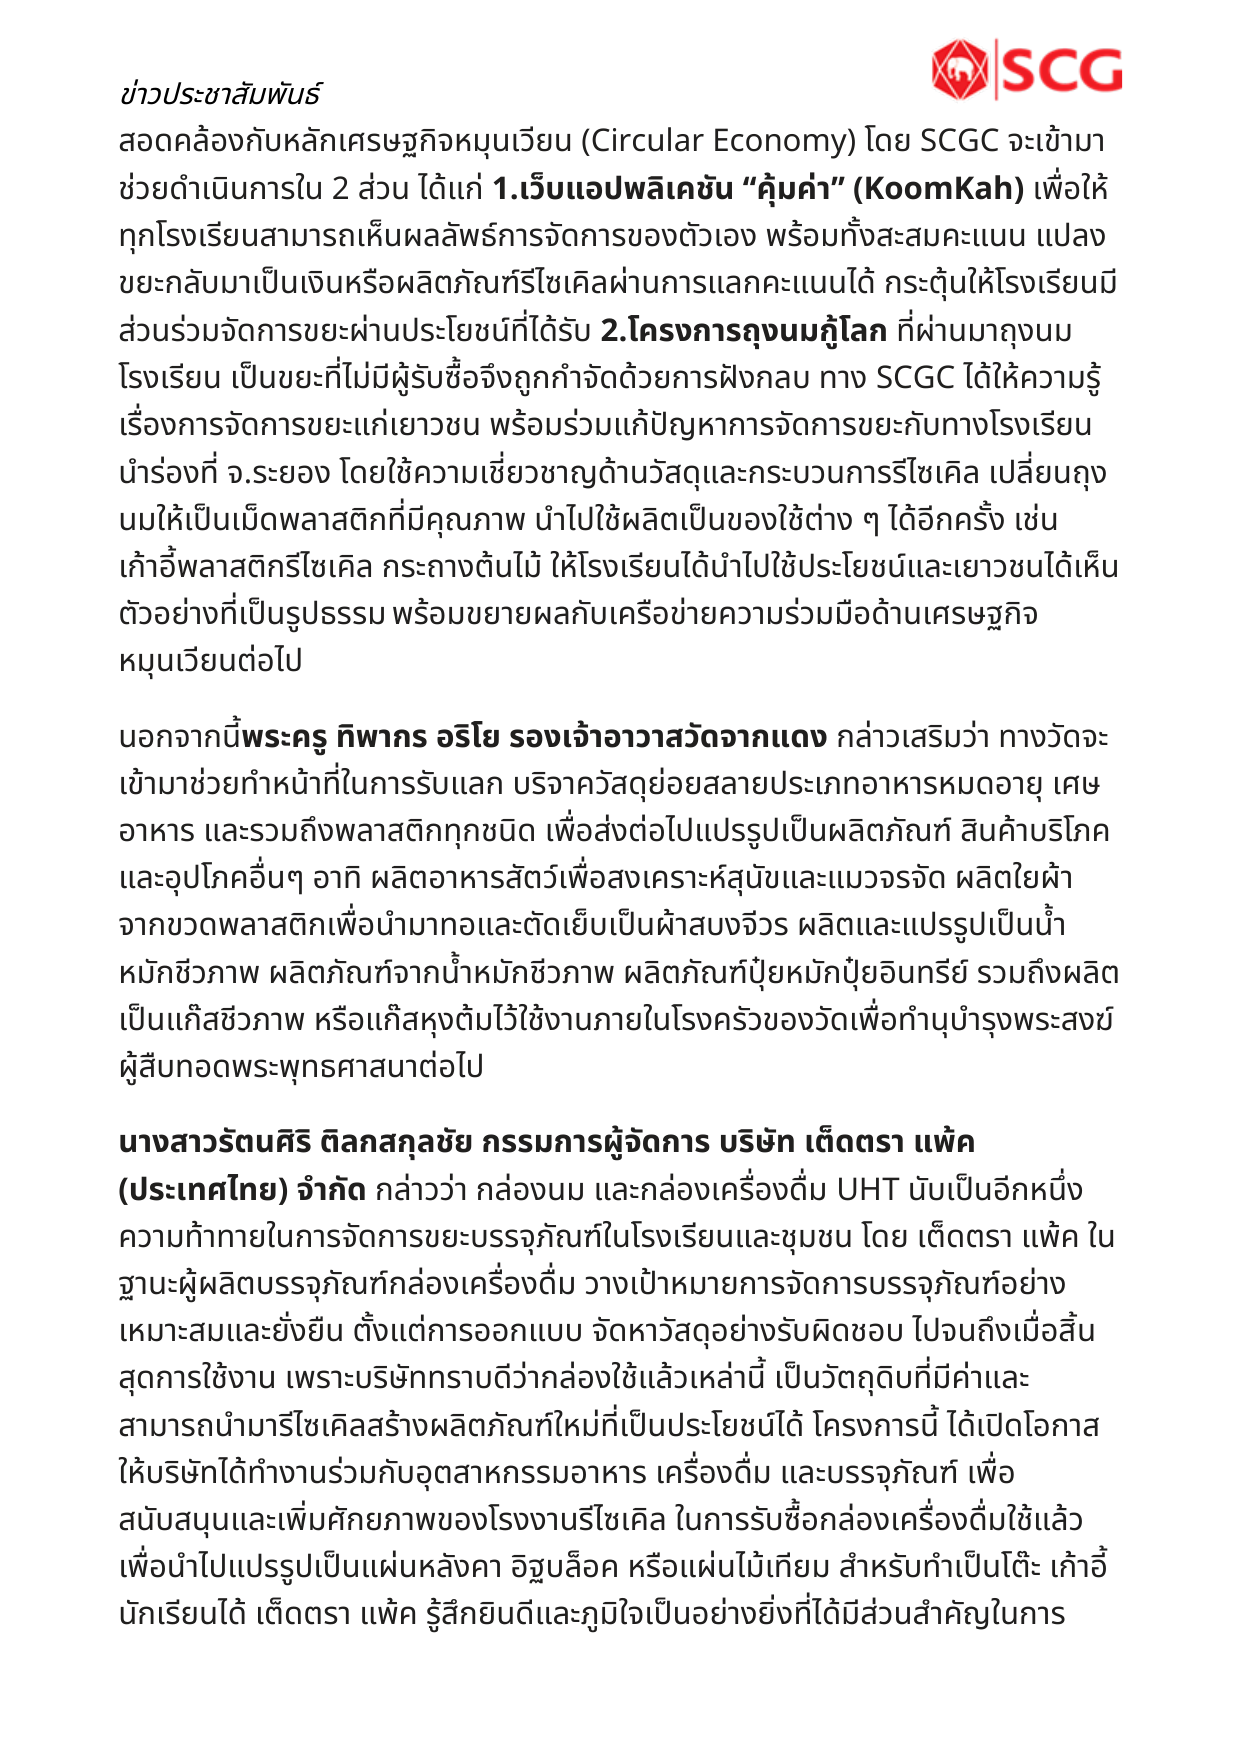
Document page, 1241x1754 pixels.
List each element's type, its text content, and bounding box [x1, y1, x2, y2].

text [118, 1119, 1122, 1639]
picture [931, 36, 1123, 104]
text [118, 118, 1122, 686]
text นอกจากนี้พระครู ทิพากร อริโย รองเจ้าอาวาสวัดจากแดง กล่าวเสริมว่า ทางวัดจะเข้ามาช่วยทำหน้าที่ในการรับแลก บริจาควัสดุย่อยสลายประเภทอาหารหมดอายุ เศษอาหาร และรวมถึงพลาสติกทุกชนิด เพื่อส่งต่อไปแปรรูปเป็นผลิตภัณฑ์ สินค้าบริโภคและอุปโภคอื่นๆ อาทิ ผลิตอาหารสัตว์เพื่อสงเคราะห์สุนัขและแมวจรจัด ผลิตใยผ้าจากขวดพลาสติกเพื่อนำมาทอและตัดเย็บเป็นผ้าสบงจีวร ผลิตและแปรรูปเป็นน้ำหมักชีวภาพ ผลิตภัณฑ์จากน้ำหมักชีวภาพ ผลิตภัณฑ์ปุ๋ยหมักปุ๋ยอินทรีย์ รวมถึงผลิตเป็นแก๊สชีวภาพ หรือแก๊สหุงต้มไว้ใช้งานภายในโรงครัวของวัดเพื่อทำนุบำรุงพระสงฆ์ผู้สืบทอดพระพุทธศาสนาต่อไป [118, 714, 1122, 1091]
